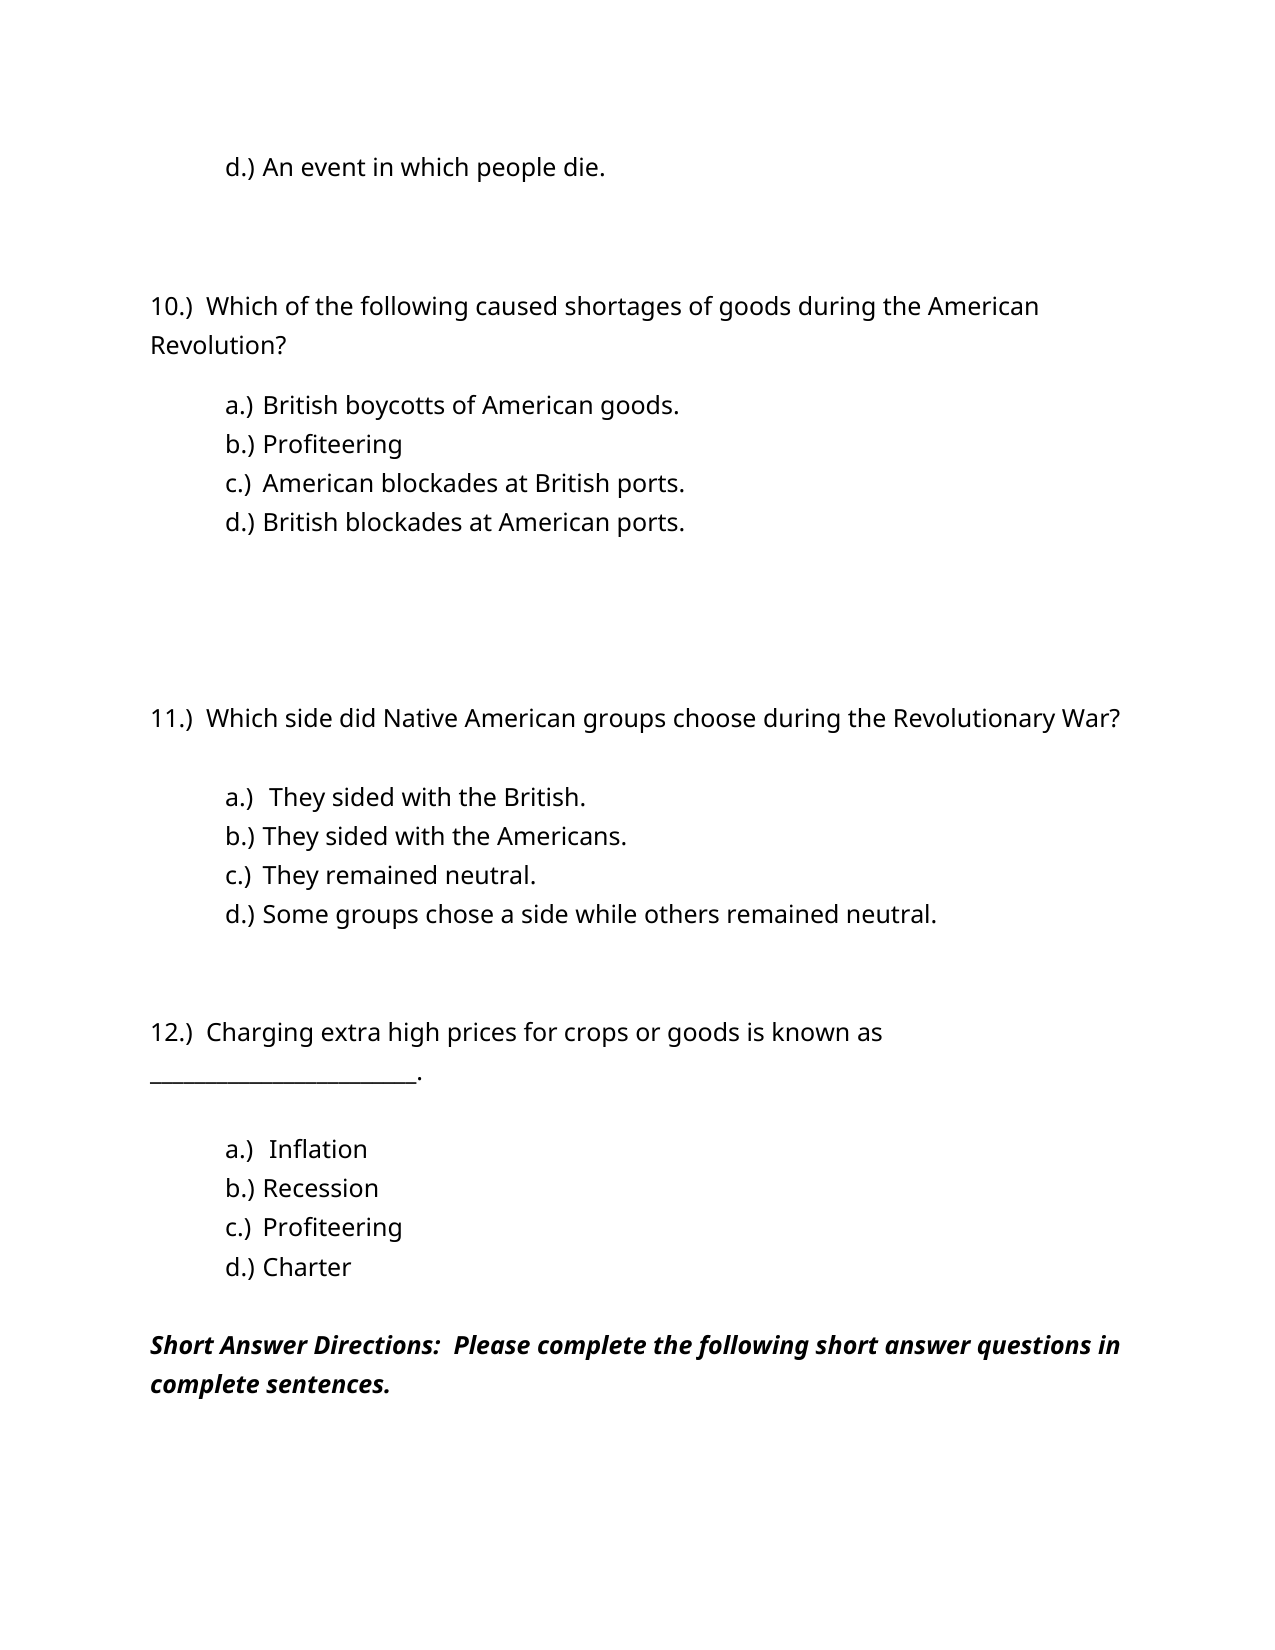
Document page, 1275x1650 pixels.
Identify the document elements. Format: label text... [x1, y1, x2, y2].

list They sided with the British. [225, 779, 1125, 813]
list Profiteering [225, 1210, 1125, 1244]
text 10.) Which of the following caused shortages of goods during the American Revolution? [150, 288, 1125, 362]
list 12.) Charging extra high prices for crops or goods is known as ________________________. [150, 1014, 1125, 1087]
list Short Answer Directions: Please complete the following short answer questions in complete sentences. [150, 1327, 1125, 1401]
list Some groups chose a side while others remained neutral. [225, 897, 1125, 931]
list British blockades at American ports. [225, 505, 1125, 539]
list They remained neutral. [225, 857, 1125, 892]
list British boycotts of American goods. [225, 387, 1125, 422]
list Profiteering [225, 427, 1125, 461]
list They sided with the Americans. [225, 818, 1125, 852]
list Recession [225, 1171, 1125, 1205]
list 11.) Which side did Native American groups choose during the Revolutionary War? [150, 701, 1125, 735]
list American blockades at British ports. [225, 466, 1125, 500]
list Charter [225, 1249, 1125, 1283]
list Inflation [225, 1132, 1125, 1166]
list An event in which people die. [225, 150, 1125, 184]
